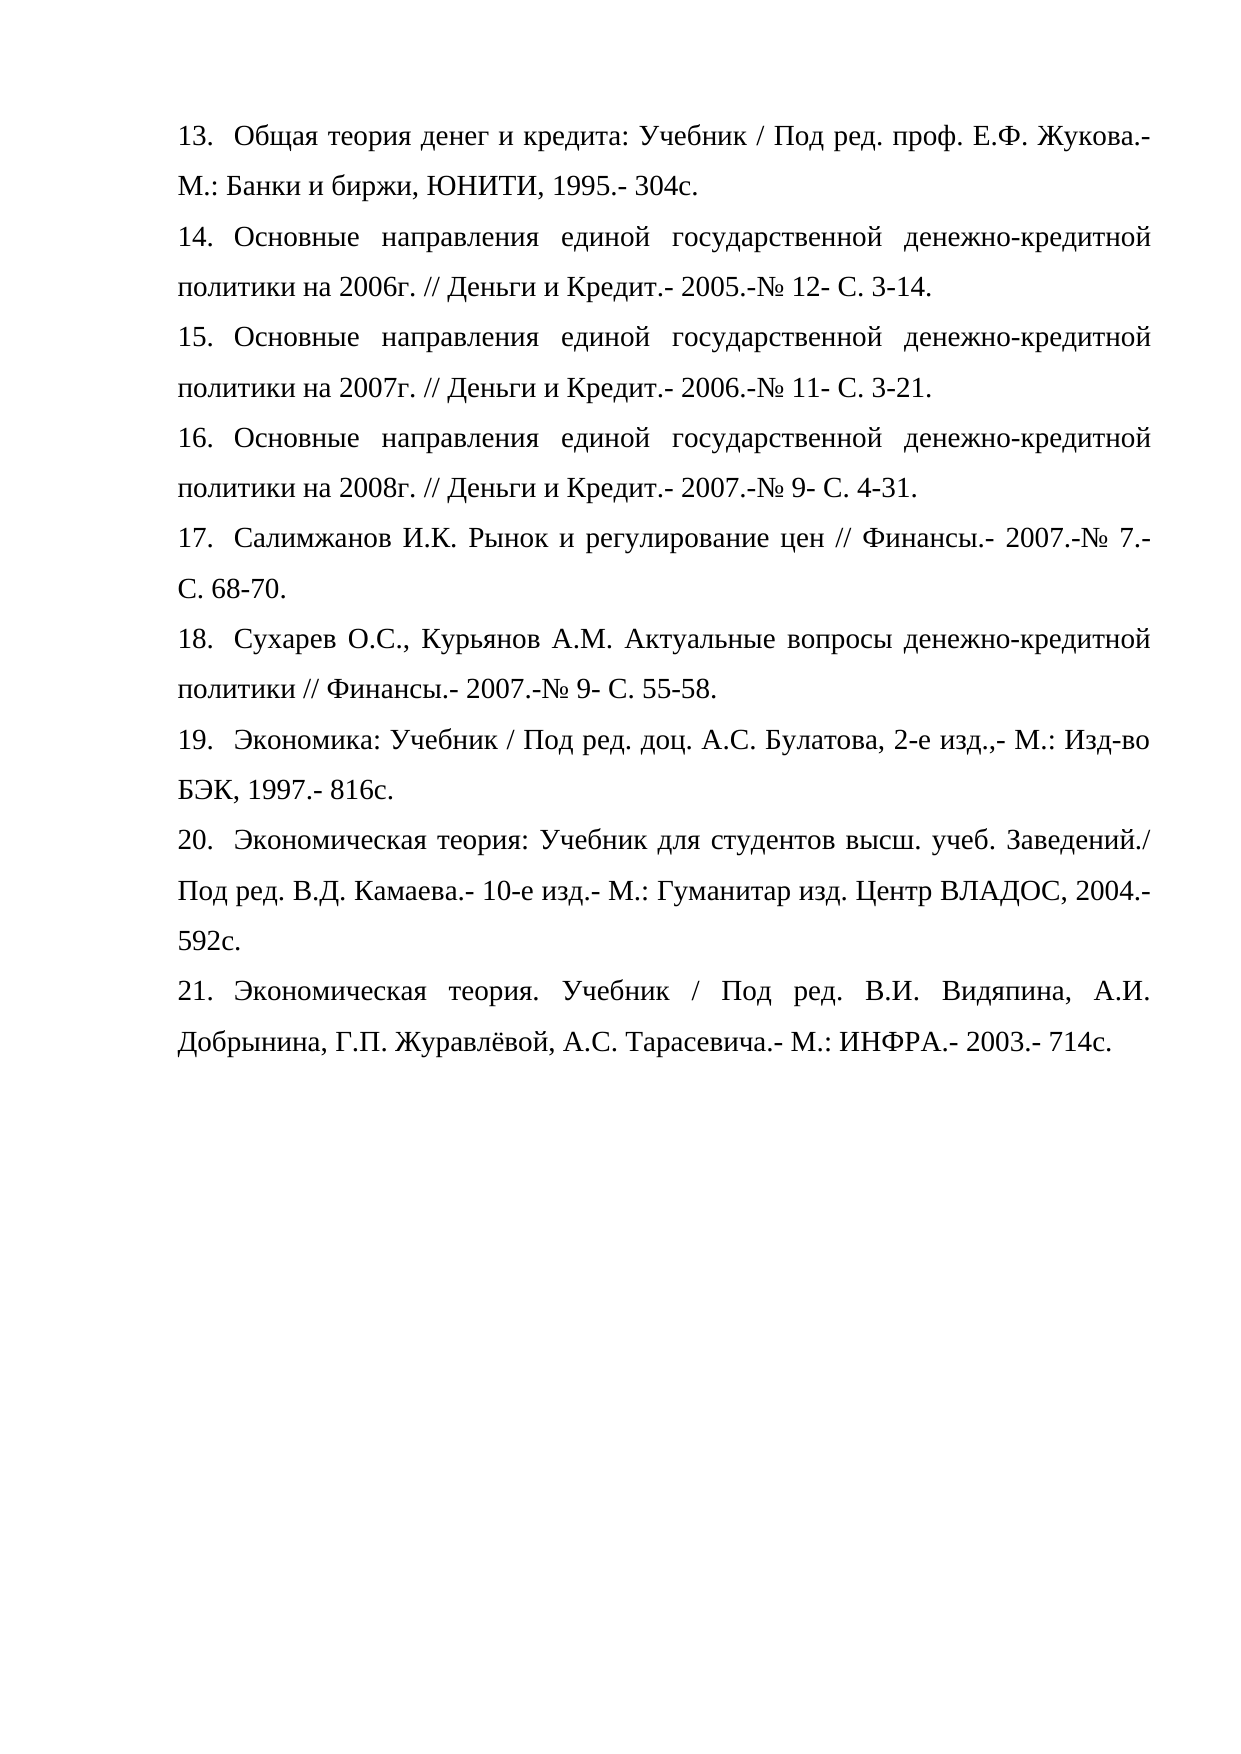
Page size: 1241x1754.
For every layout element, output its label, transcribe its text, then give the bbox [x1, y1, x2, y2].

list Экономическая теория: Учебник для студентов высш. учеб. Заведений./ Под ред. В.Д. Камаева.- 10-е изд.- М.: Гуманитар изд. Центр ВЛАДОС, 2004.- 592с. [177, 822, 1152, 957]
list Основные направления единой государственной денежно-кредитной политики на 2007г. // Деньги и Кредит.- 2006.-№ 11- С. 3-21. [177, 319, 1152, 403]
list Общая теория денег и кредита: Учебник / Под ред. проф. Е.Ф. Жукова.- М.: Банки и биржи, ЮНИТИ, 1995.- 304с. [177, 118, 1152, 202]
list Основные направления единой государственной денежно-кредитной политики на 2006г. // Деньги и Кредит.- 2005.-№ 12- С. 3-14. [177, 219, 1152, 303]
list Экономика: Учебник / Под ред. доц. А.С. Булатова, 2-е изд.,- М.: Изд-во БЭК, 1997.- 816с. [177, 722, 1152, 806]
list Основные направления единой государственной денежно-кредитной политики на 2008г. // Деньги и Кредит.- 2007.-№ 9- С. 4-31. [177, 420, 1152, 504]
list Экономическая теория. Учебник / Под ред. В.И. Видяпина, А.И. Добрынина, Г.П. Журавлёвой, А.С. Тарасевича.- М.: ИНФРА.- 2003.- 714с. [177, 973, 1152, 1057]
list Салимжанов И.К. Рынок и регулирование цен // Финансы.- 2007.-№ 7.- С. 68-70. [177, 521, 1152, 604]
list Сухарев О.С., Курьянов А.М. Актуальные вопросы денежно-кредитной политики // Финансы.- 2007.-№ 9- С. 55-58. [177, 621, 1152, 705]
